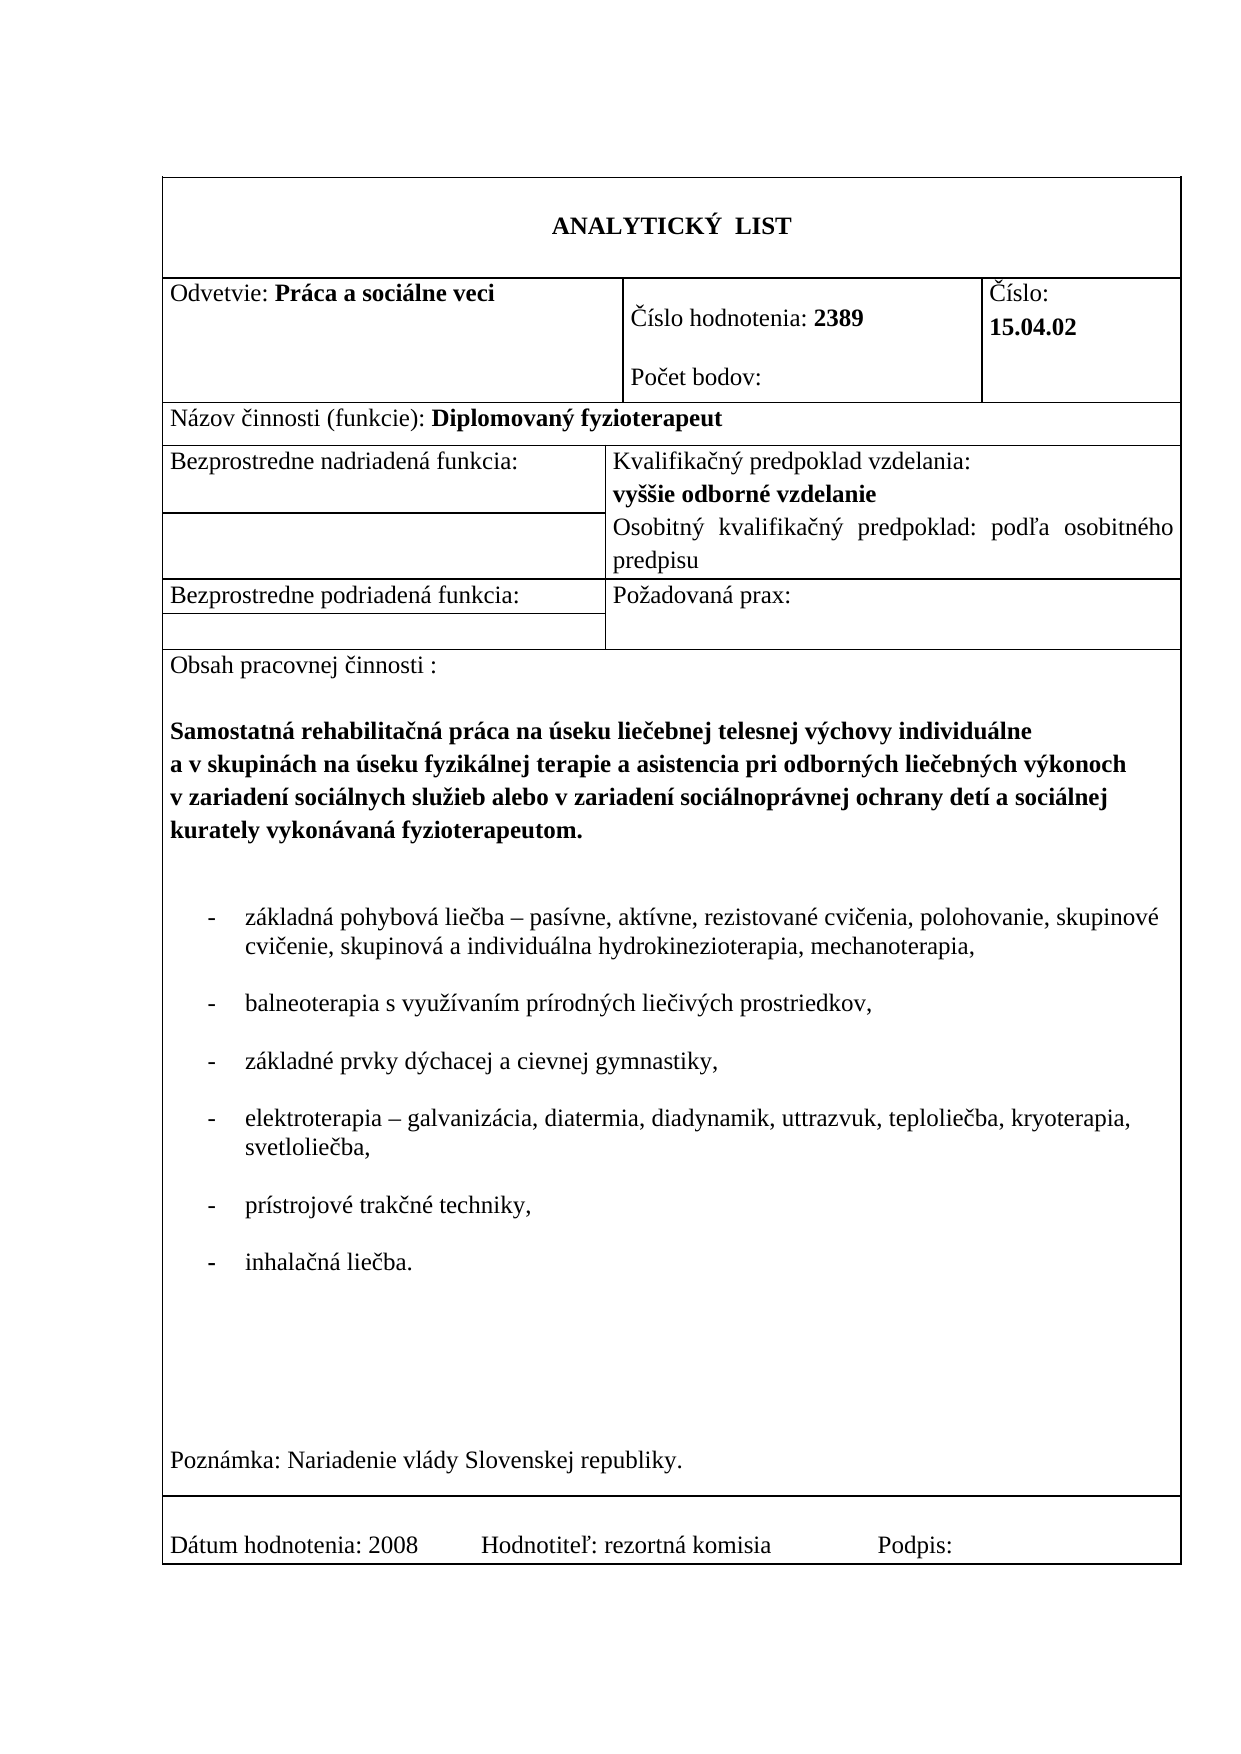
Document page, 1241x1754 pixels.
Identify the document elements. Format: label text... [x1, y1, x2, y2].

table_cell [163, 514, 605, 578]
table_cell [163, 614, 605, 649]
table_cell Dátum hodnotenia: 2008 Hodnotiteľ: rezortná komisia Podpis: [163, 1497, 1180, 1563]
table_cell Požadovaná prax: [606, 580, 1180, 649]
table_cell Bezprostredne nadriadená funkcia: [163, 446, 605, 512]
table_cell Číslo hodnotenia: 2389 Počet bodov: [624, 279, 981, 402]
table_cell Názov činnosti (funkcie): Diplomovaný fyzioterapeut [163, 403, 1180, 444]
table_cell Číslo: 15.04.02 [983, 279, 1180, 402]
table_cell Bezprostredne podriadená funkcia: [163, 580, 605, 613]
table_header ANALYTICKÝ LIST [163, 178, 1180, 277]
table_cell Odvetvie: Práca a sociálne veci [163, 279, 622, 402]
table_cell Obsah pracovnej činnosti : Samostatná rehabilitačná práca na úseku liečebnej telesnej výchovy individuálne a v skupinách na úseku fyzikálnej terapie a asistencia pri odborných liečebných výkonoch v zariadení sociálnych služieb alebo v zariadení sociálnoprávnej ochrany detí a sociálnej kurately vykonávaná fyzioterapeutom. základná pohybová liečba – pasívne, aktívne, rezistované cvičenia, polohovanie, skupinové cvičenie, skupinová a individuálna hydrokinezioterapia, mechanoterapia, balneoterapia s využívaním prírodných liečivých prostriedkov, základné prvky dýchacej a cievnej gymnastiky, elektroterapia – galvanizácia, diatermia, diadynamik, uttrazvuk, teploliečba, kryoterapia, svetloliečba, prístrojové trakčné techniky, inhalačná liečba. Poznámka: Nariadenie vlády Slovenskej republiky. [163, 650, 1180, 1495]
table_cell Kvalifikačný predpoklad vzdelania: vyššie odborné vzdelanie Osobitný kvalifikačný predpoklad: podľa osobitného predpisu [606, 446, 1180, 578]
